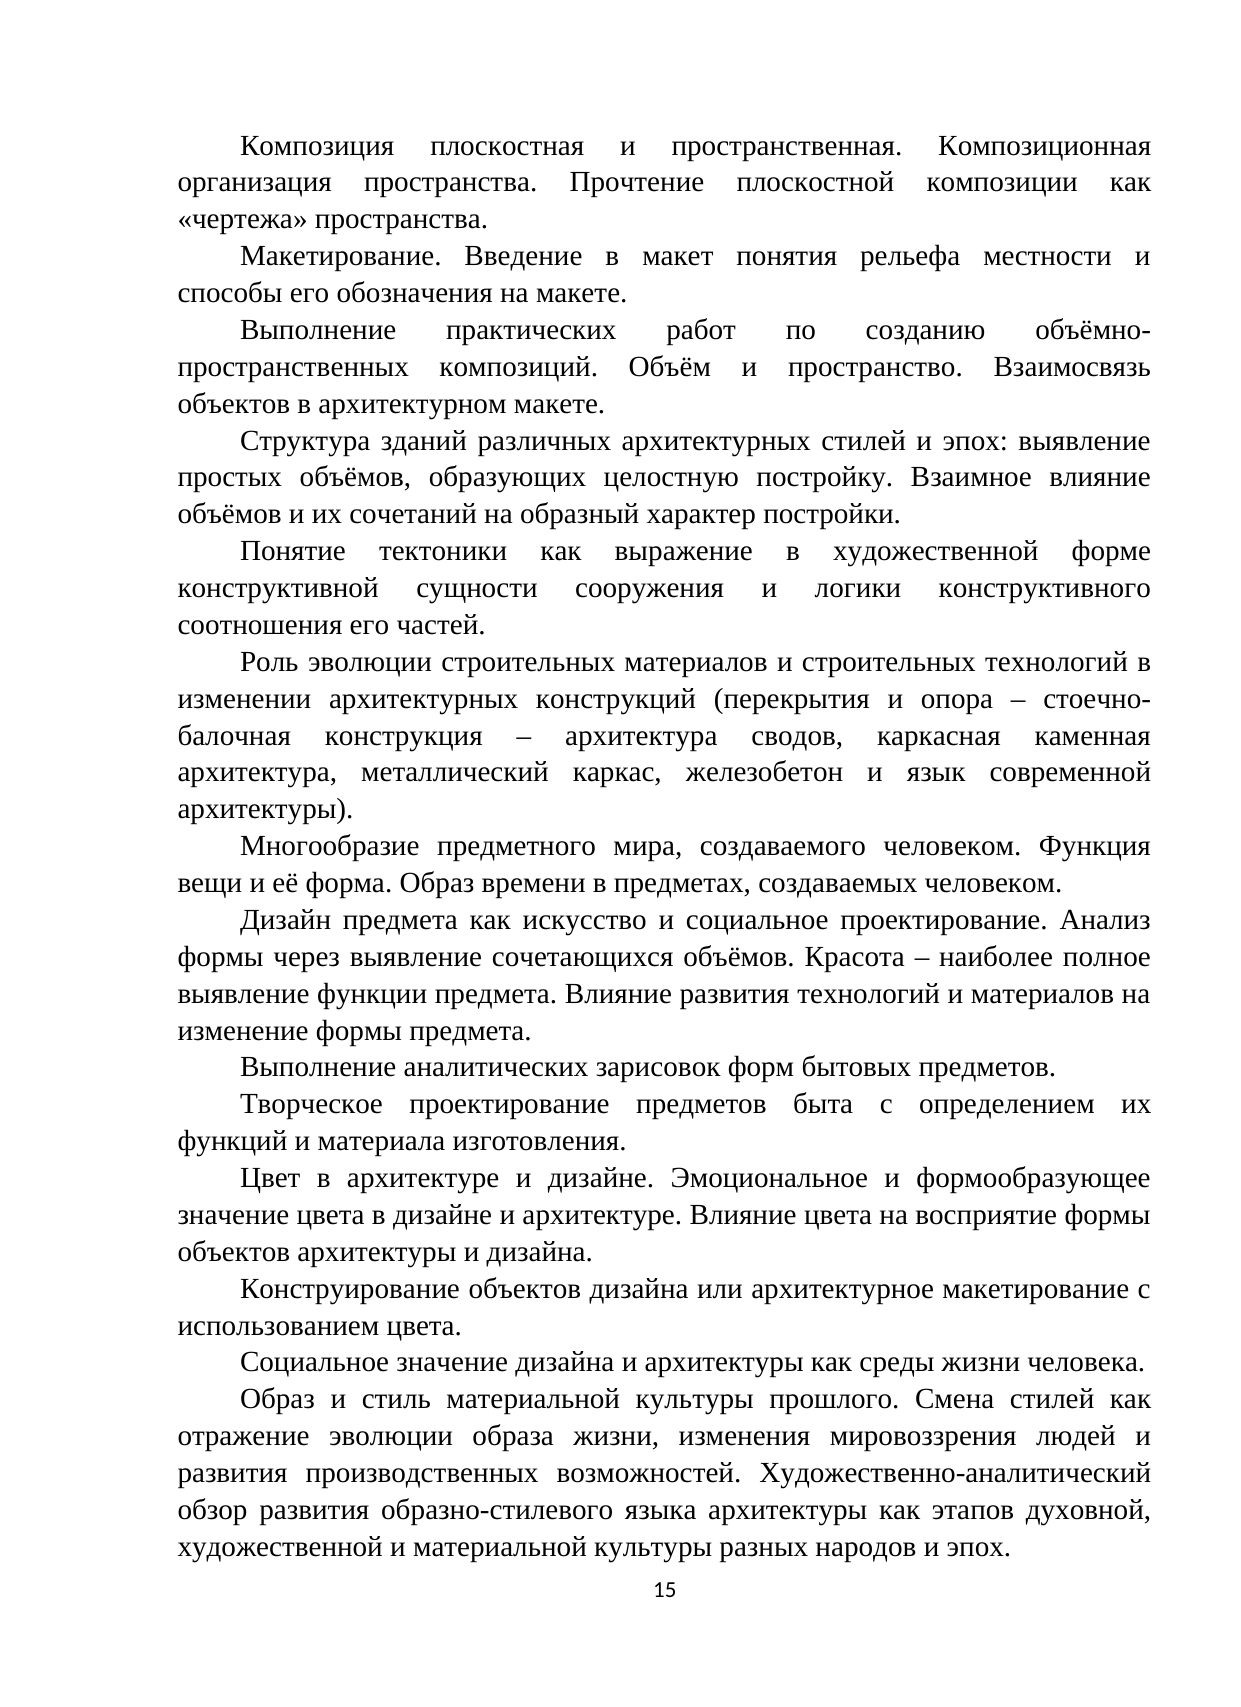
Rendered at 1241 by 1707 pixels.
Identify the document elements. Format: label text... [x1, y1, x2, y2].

text Творческое проектирование предметов быта с определением их функций и материала изготовления. [177, 1086, 1152, 1157]
text Структура зданий различных архитектурных стилей и эпох: выявление простых объёмов, образующих целостную постройку. Взаимное влияние объёмов и их сочетаний на образный характер постройки. [177, 423, 1152, 530]
text Композиция плоскостная и пространственная. Композиционная организация пространства. Прочтение плоскостной композиции как «чертежа» пространства. [177, 128, 1152, 235]
text Выполнение аналитических зарисовок форм бытовых предметов. [177, 1049, 1152, 1083]
text Макетирование. Введение в макет понятия рельефа местности и способы его обозначения на макете. [177, 238, 1152, 309]
text Понятие тектоники как выражение в художественной форме конструктивной сущности сооружения и логики конструктивного соотношения его частей. [177, 533, 1152, 641]
text Дизайн предмета как искусство и социальное проектирование. Анализ формы через выявление сочетающихся объёмов. Красота – наиболее полное выявление функции предмета. Влияние развития технологий и материалов на изменение формы предмета. [177, 902, 1152, 1046]
text Конструирование объектов дизайна или архитектурное макетирование с использованием цвета. [177, 1271, 1152, 1341]
text Многообразие предметного мира, создаваемого человеком. Функция вещи и её форма. Образ времени в предметах, создаваемых человеком. [177, 828, 1152, 899]
text Выполнение практических работ по созданию объёмно-пространственных композиций. Объём и пространство. Взаимосвязь объектов в архитектурном макете. [177, 312, 1152, 419]
text Цвет в архитектуре и дизайне. Эмоциональное и формообразующее значение цвета в дизайне и архитектуре. Влияние цвета на восприятие формы объектов архитектуры и дизайна. [177, 1160, 1152, 1267]
text Роль эволюции строительных материалов и строительных технологий в изменении архитектурных конструкций (перекрытия и опора – стоечно-балочная конструкция – архитектура сводов, каркасная каменная архитектура, металлический каркас, железобетон и язык современной архитектуры). [177, 644, 1152, 825]
text Социальное значение дизайна и архитектуры как среды жизни человека. [177, 1344, 1152, 1378]
text Образ и стиль материальной культуры прошлого. Смена стилей как отражение эволюции образа жизни, изменения мировоззрения людей и развития производственных возможностей. Художественно-аналитический обзор развития образно-стилевого языка архитектуры как этапов духовной, художественной и материальной культуры разных народов и эпох. [177, 1381, 1152, 1562]
